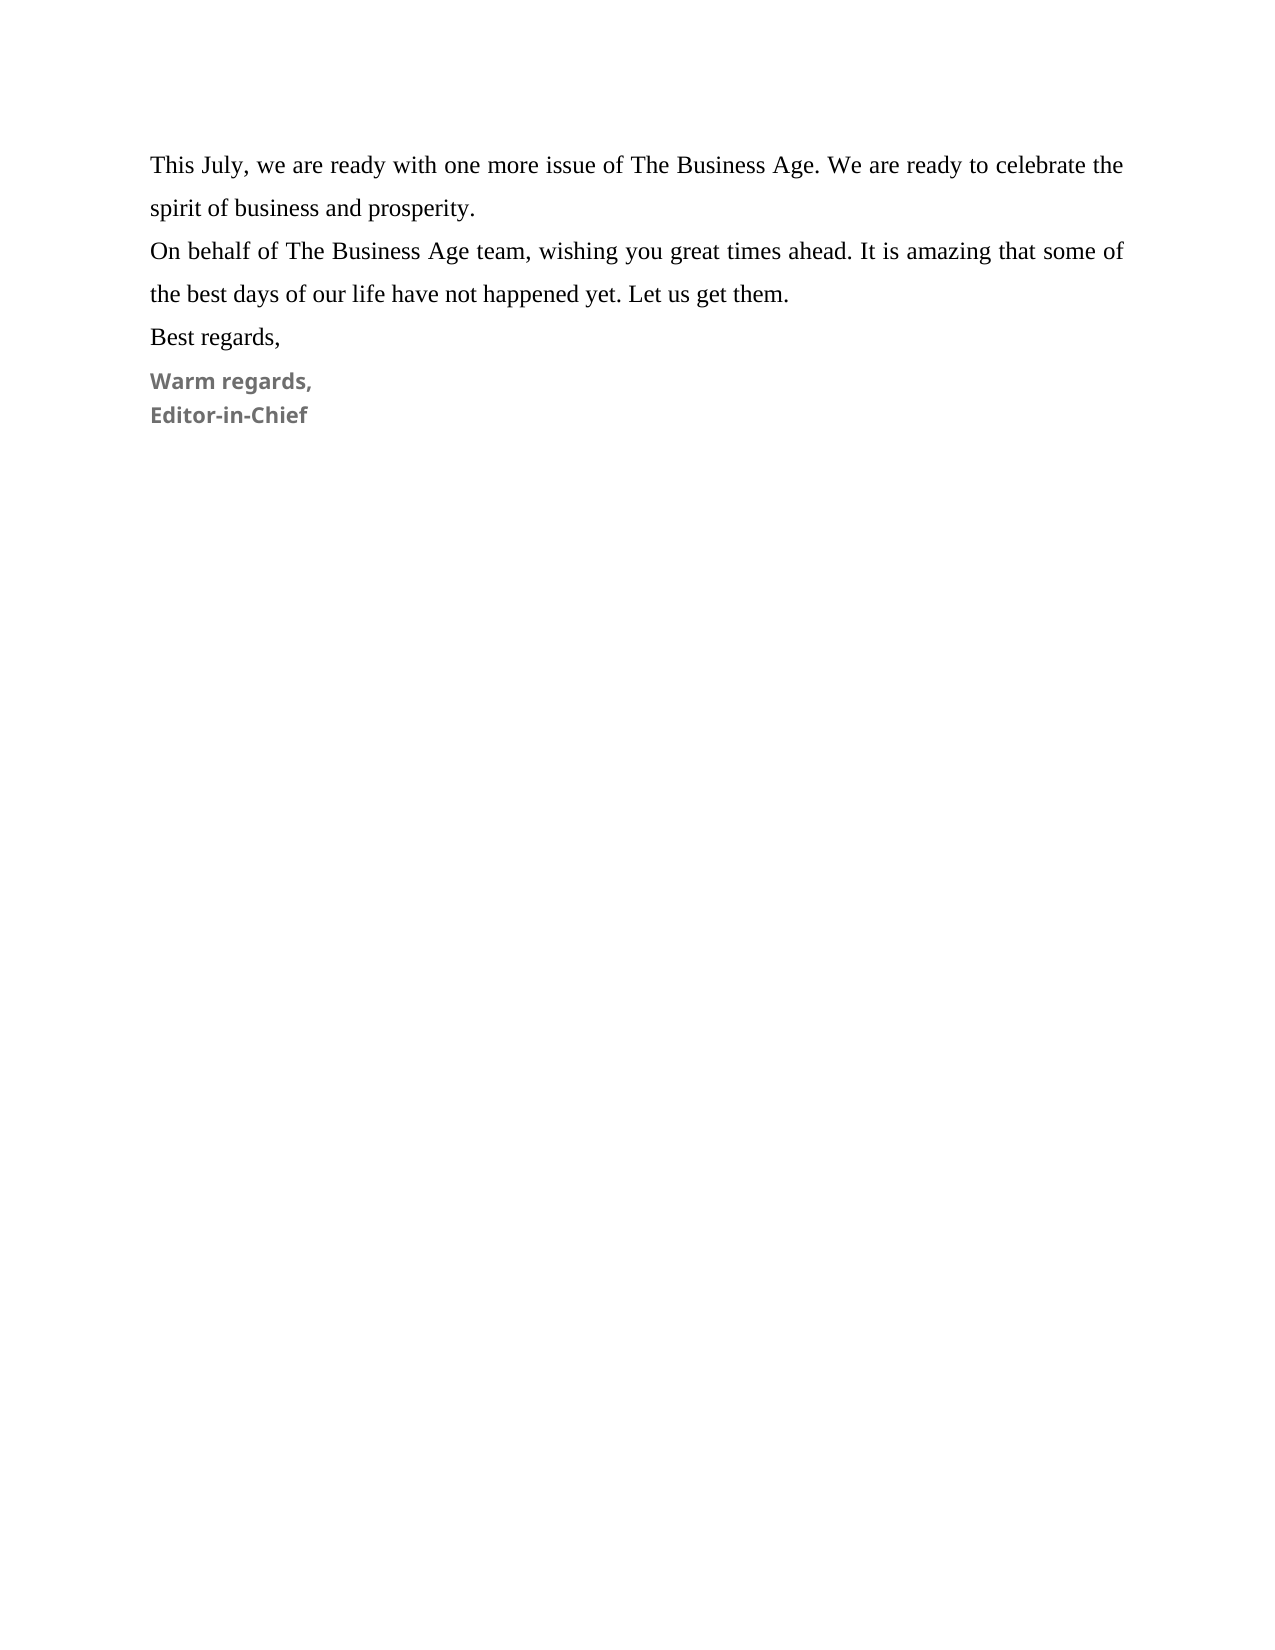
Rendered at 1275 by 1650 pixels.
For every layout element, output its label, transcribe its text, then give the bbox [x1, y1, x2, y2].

text Warm regards, Editor-in-Chief [150, 366, 1125, 429]
text On behalf of The Business Age team, wishing you great times ahead. It is amazing that some of the best days of our life have not happened yet. Let us get them. [150, 236, 1125, 308]
text Best regards, [150, 322, 1125, 351]
text This July, we are ready with one more issue of The Business Age. We are ready to celebrate the spirit of business and prosperity. [150, 150, 1125, 222]
